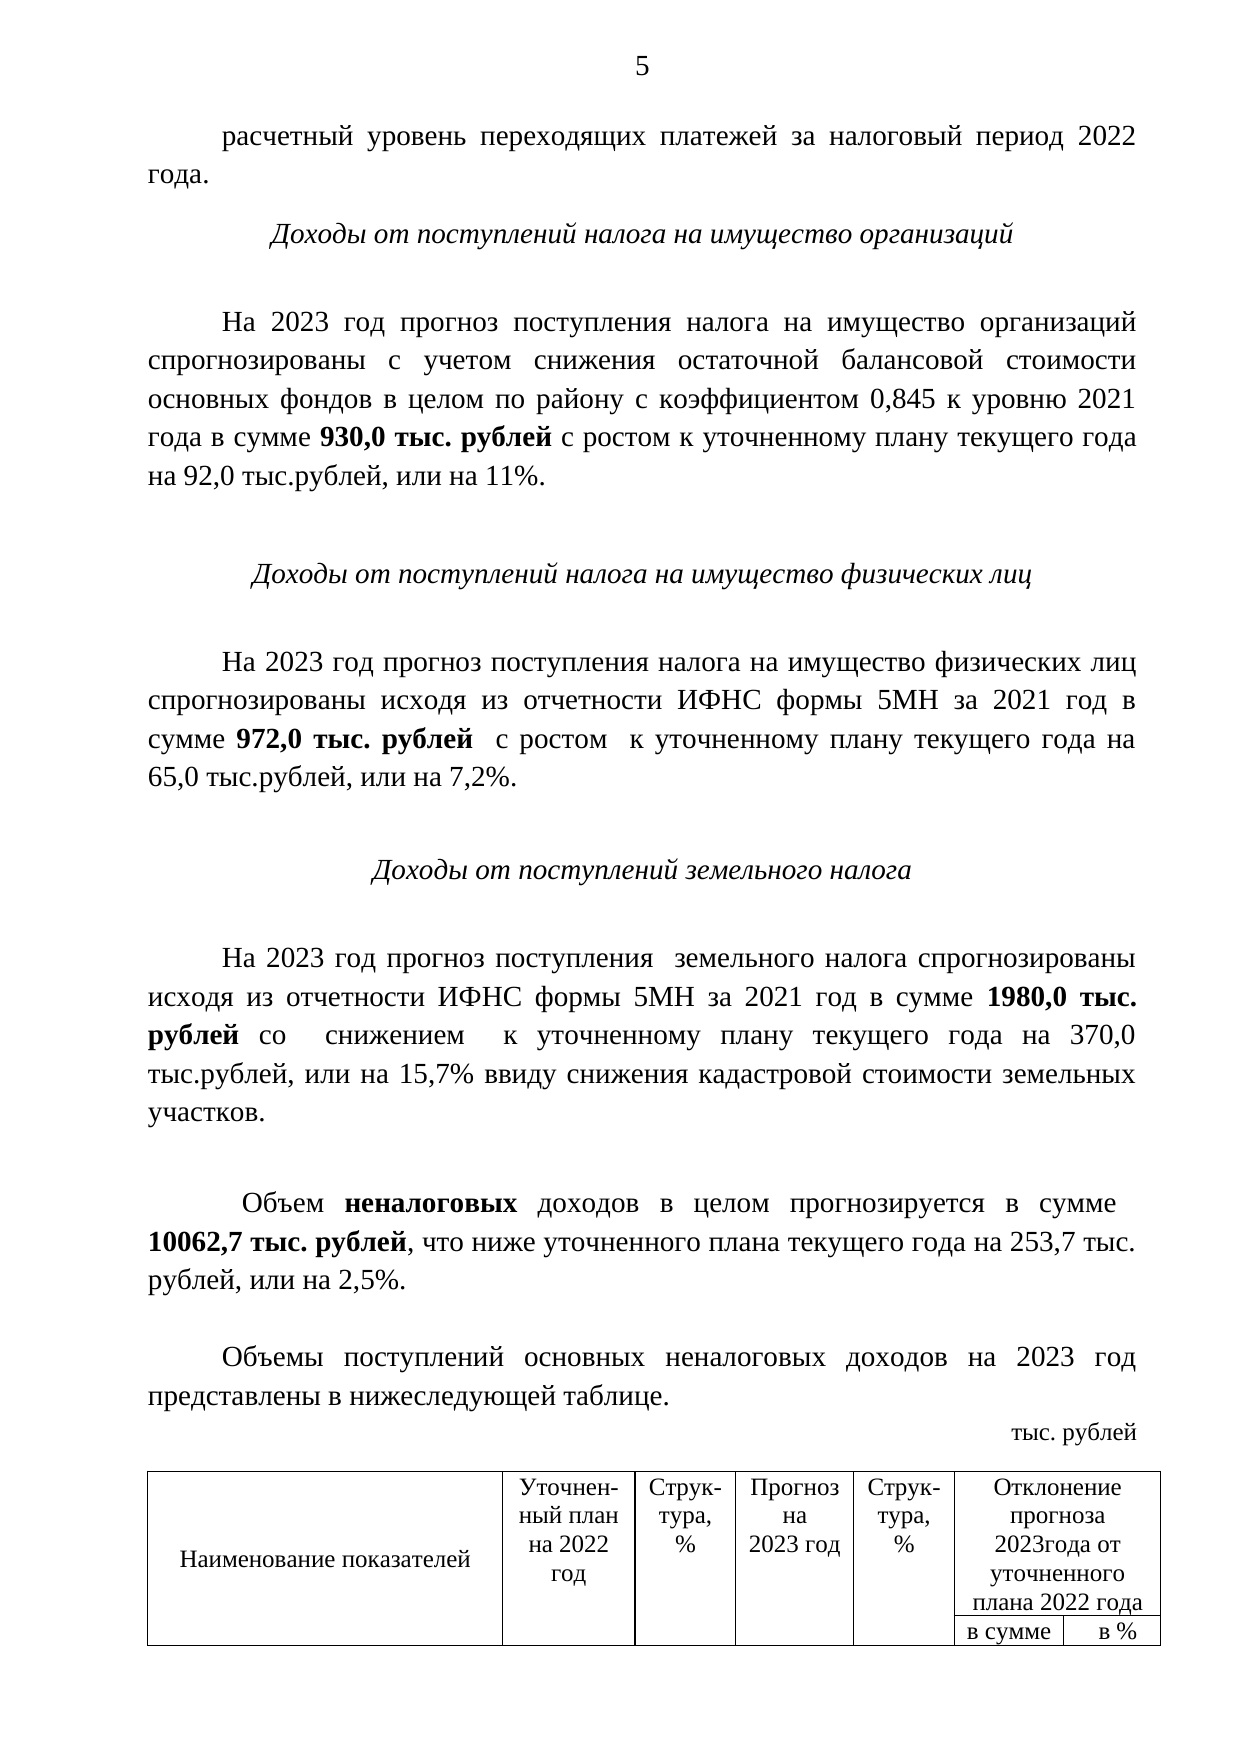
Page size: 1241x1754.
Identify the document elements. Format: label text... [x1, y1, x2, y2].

text На 2023 год прогноз поступления налога на имущество организаций спрогнозированы с учетом снижения остаточной балансовой стоимости основных фондов в целом по району с коэффициентом 0,845 к уровню 2021 года в сумме 930,0 тыс. рублей с ростом к уточненному плану текущего года на 92,0 тыс.рублей, или на 11%. [148, 304, 1137, 492]
table_header Уточнен-ный план на 2022 год [503, 1472, 634, 1645]
title Доходы от поступлений налога на имущество физических лиц [148, 556, 1137, 589]
title Доходы от поступлений земельного налога [148, 852, 1137, 886]
text На 2023 год прогноз поступления земельного налога спрогнозированы исходя из отчетности ИФНС формы 5МН за 2021 год в сумме 1980,0 тыс. рублей со снижением к уточненному плану текущего года на 370,0 тыс.рублей, или на 15,7% ввиду снижения кадастровой стоимости земельных участков. [148, 940, 1137, 1128]
text расчетный уровень переходящих платежей за налоговый период 2022 года. [148, 118, 1137, 190]
table_header Струк-тура, % [636, 1472, 735, 1645]
table_cell в сумме [955, 1616, 1063, 1645]
table_cell в % [1064, 1616, 1160, 1645]
table_header Прогноз на 2023 год [736, 1472, 853, 1645]
text Объемы поступлений основных неналоговых доходов на 2023 год представлены в нижеследующей таблице. [148, 1339, 1137, 1412]
table_header Отклонение прогноза 2023года от уточненного плана 2022 года [955, 1472, 1160, 1615]
text Объем неналоговых доходов в целом прогнозируется в сумме 10062,7 тыс. рублей, что ниже уточненного плана текущего года на 253,7 тыс. рублей, или на 2,5%. [148, 1185, 1137, 1296]
text тыс. рублей [148, 1417, 1137, 1445]
table_header Наименование показателей [148, 1472, 502, 1645]
title Доходы от поступлений налога на имущество организаций [148, 216, 1137, 249]
text На 2023 год прогноз поступления налога на имущество физических лиц спрогнозированы исходя из отчетности ИФНС формы 5МН за 2021 год в сумме 972,0 тыс. рублей с ростом к уточненному плану текущего года на 65,0 тыс.рублей, или на 7,2%. [148, 644, 1137, 793]
table_header Струк-тура, % [854, 1472, 954, 1645]
